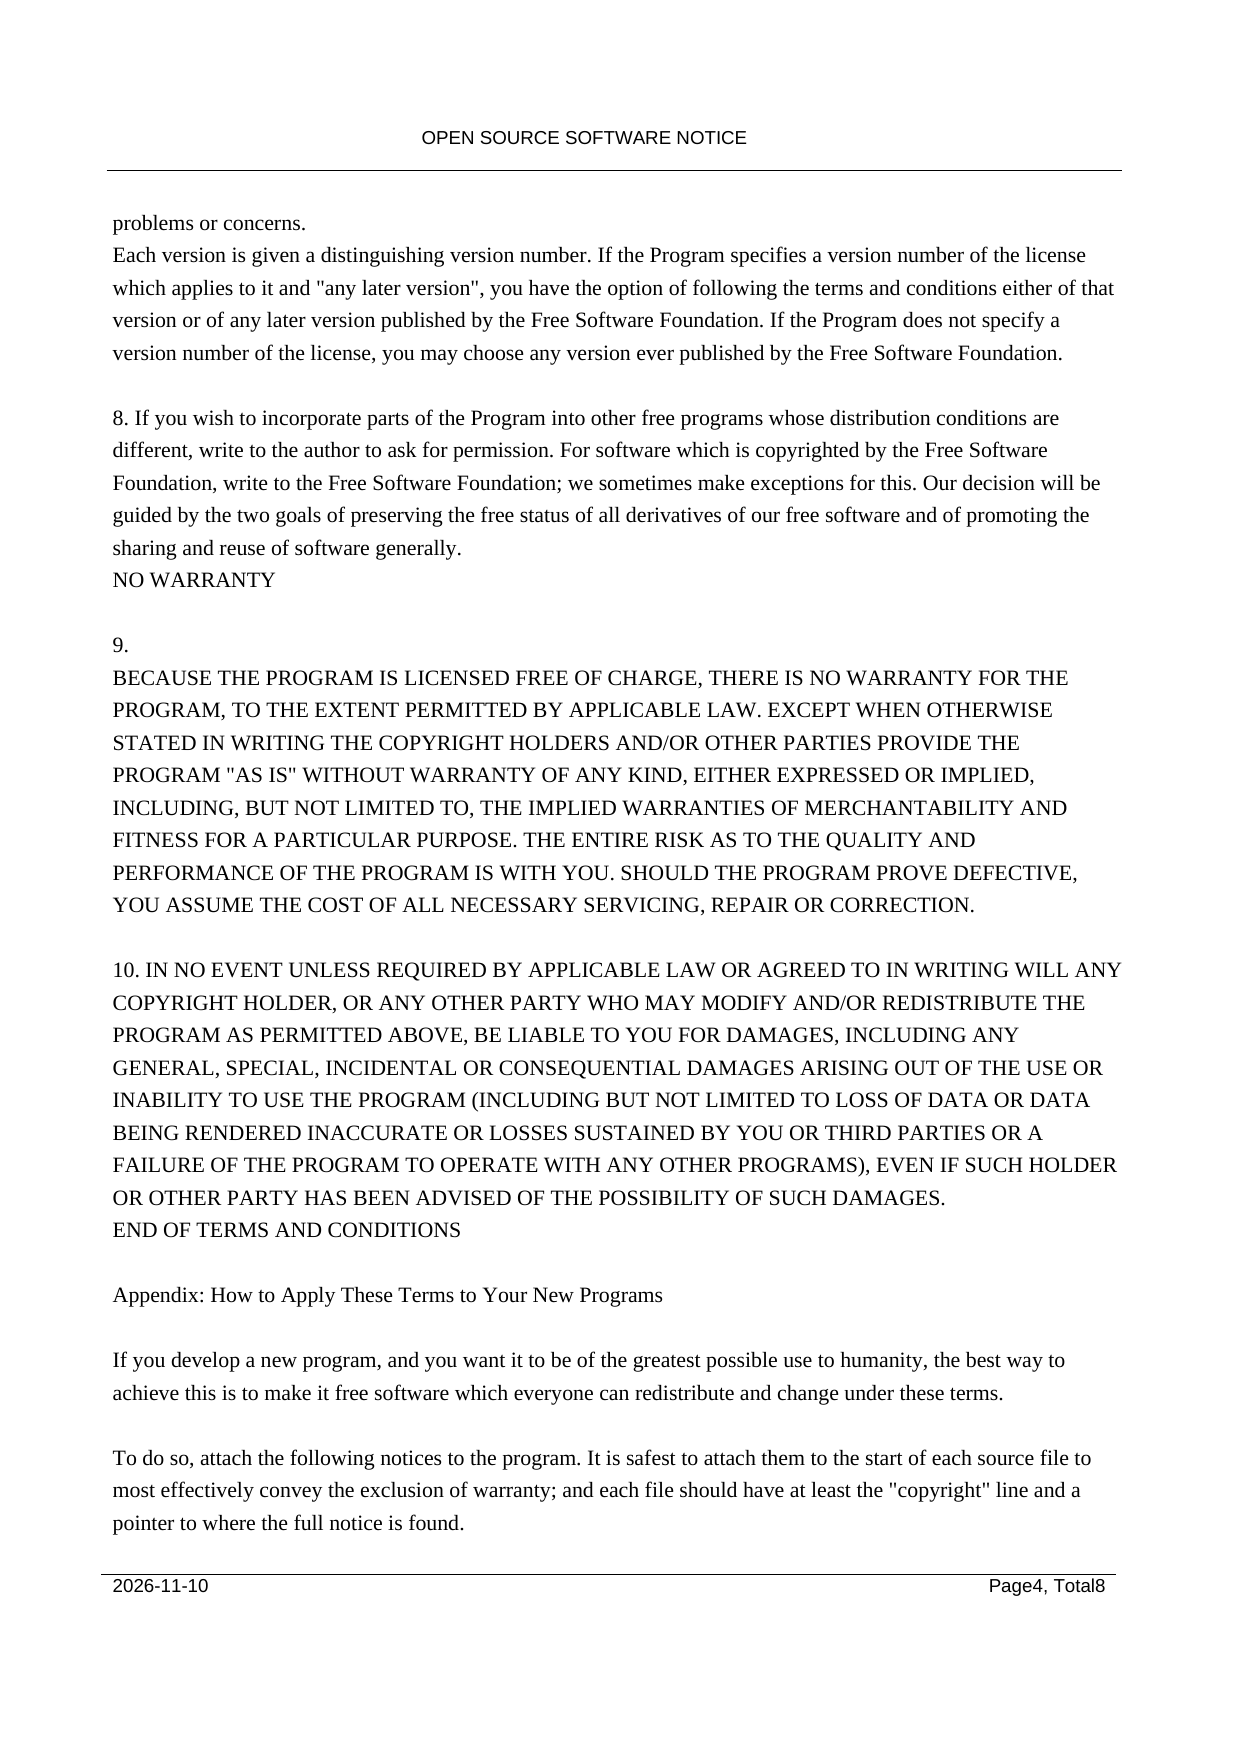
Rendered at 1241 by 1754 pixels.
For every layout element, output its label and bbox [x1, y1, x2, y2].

text [112, 206, 1128, 1539]
